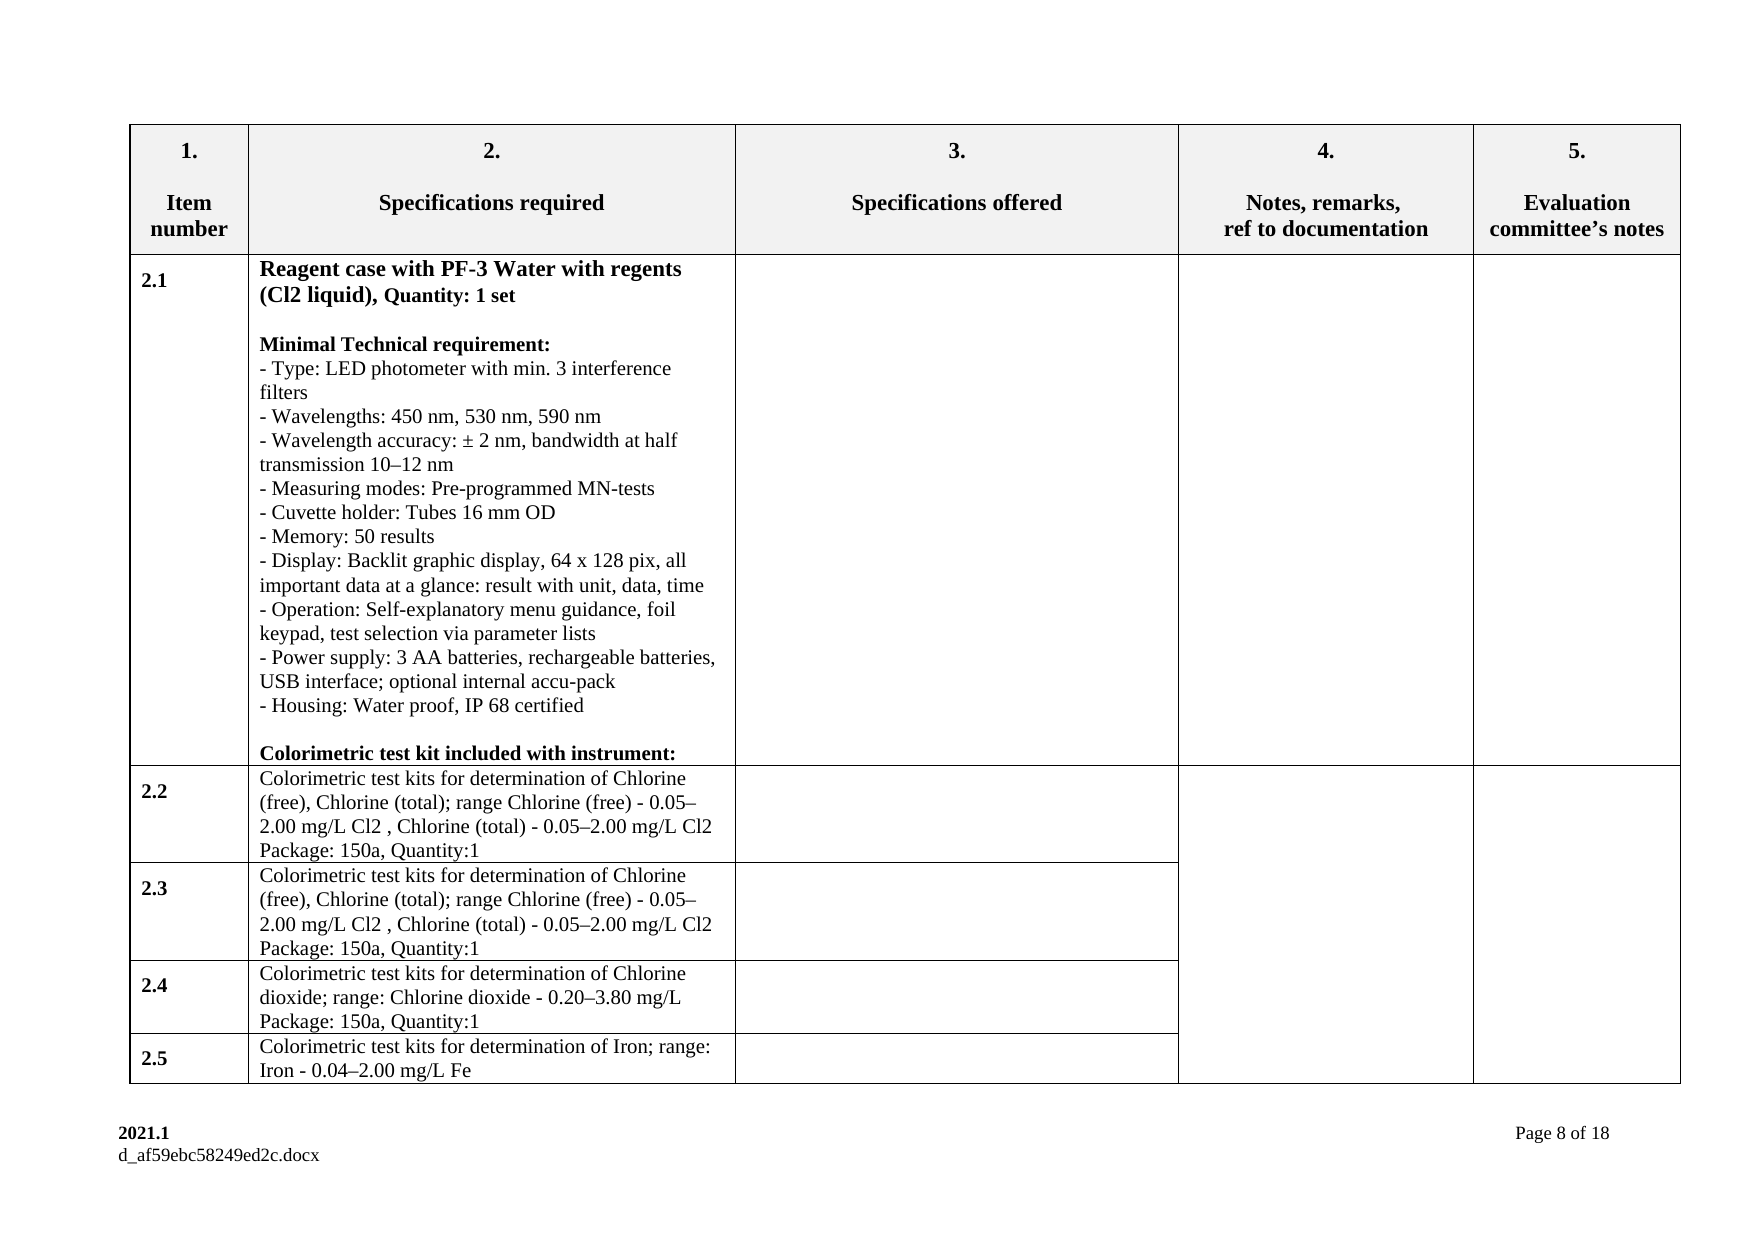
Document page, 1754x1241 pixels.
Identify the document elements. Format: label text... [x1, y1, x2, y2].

table_cell [1179, 255, 1473, 765]
table_cell 2.2 [131, 766, 248, 862]
table_cell Reagent case with PF-3 Water with regents (Cl2 liquid), Quantity: 1 set Minimal Technical requirement: - Type: LED photometer with min. 3 interference filters - Wavelengths: 450 nm, 530 nm, 590 nm - Wavelength accuracy: ± 2 nm, bandwidth at half transmission 10–12 nm - Measuring modes: Pre-programmed MN-tests - Cuvette holder: Tubes 16 mm OD - Memory: 50 results - Display: Backlit graphic display, 64 x 128 pix, all important data at a glance: result with unit, data, time - Operation: Self-explanatory menu guidance, foil keypad, test selection via parameter lists - Power supply: 3 AA batteries, rechargeable batteries, USB interface; optional internal accu-pack - Housing: Water proof, IP 68 certified Colorimetric test kit included with instrument: [249, 255, 735, 765]
table_header 3. Specifications offered [736, 125, 1178, 254]
table_header 5. Evaluation committee’s notes [1474, 125, 1680, 254]
table_cell [736, 1034, 1178, 1083]
table_header 2. Specifications required [249, 125, 735, 254]
table_cell 2.4 [131, 961, 248, 1033]
table_cell [1474, 255, 1680, 765]
table_cell 2.3 [131, 863, 248, 959]
table_cell Colorimetric test kits for determination of Chlorine (free), Chlorine (total); range Chlorine (free) - 0.05–2.00 mg/L Cl2 , Chlorine (total) - 0.05–2.00 mg/L Cl2 Package: 150a, Quantity:1 [249, 766, 735, 862]
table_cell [249, 1034, 735, 1083]
table_cell [736, 766, 1178, 862]
table_header 4. Notes, remarks, ref to documentation [1179, 125, 1473, 254]
table_cell 2.1 [131, 255, 248, 765]
table_cell [736, 255, 1178, 765]
table_cell [1474, 766, 1680, 1083]
table_cell Colorimetric test kits for determination of Chlorine (free), Chlorine (total); range Chlorine (free) - 0.05–2.00 mg/L Cl2 , Chlorine (total) - 0.05–2.00 mg/L Cl2 Package: 150a, Quantity:1 [249, 863, 735, 959]
table_header 1. Item number [131, 125, 248, 254]
table_cell 2.5 [131, 1034, 248, 1083]
table_cell [1179, 766, 1473, 1083]
table_cell [736, 961, 1178, 1033]
table_cell [736, 863, 1178, 959]
table_cell Colorimetric test kits for determination of Chlorine dioxide; range: Chlorine dioxide - 0.20–3.80 mg/L Package: 150a, Quantity:1 [249, 961, 735, 1033]
